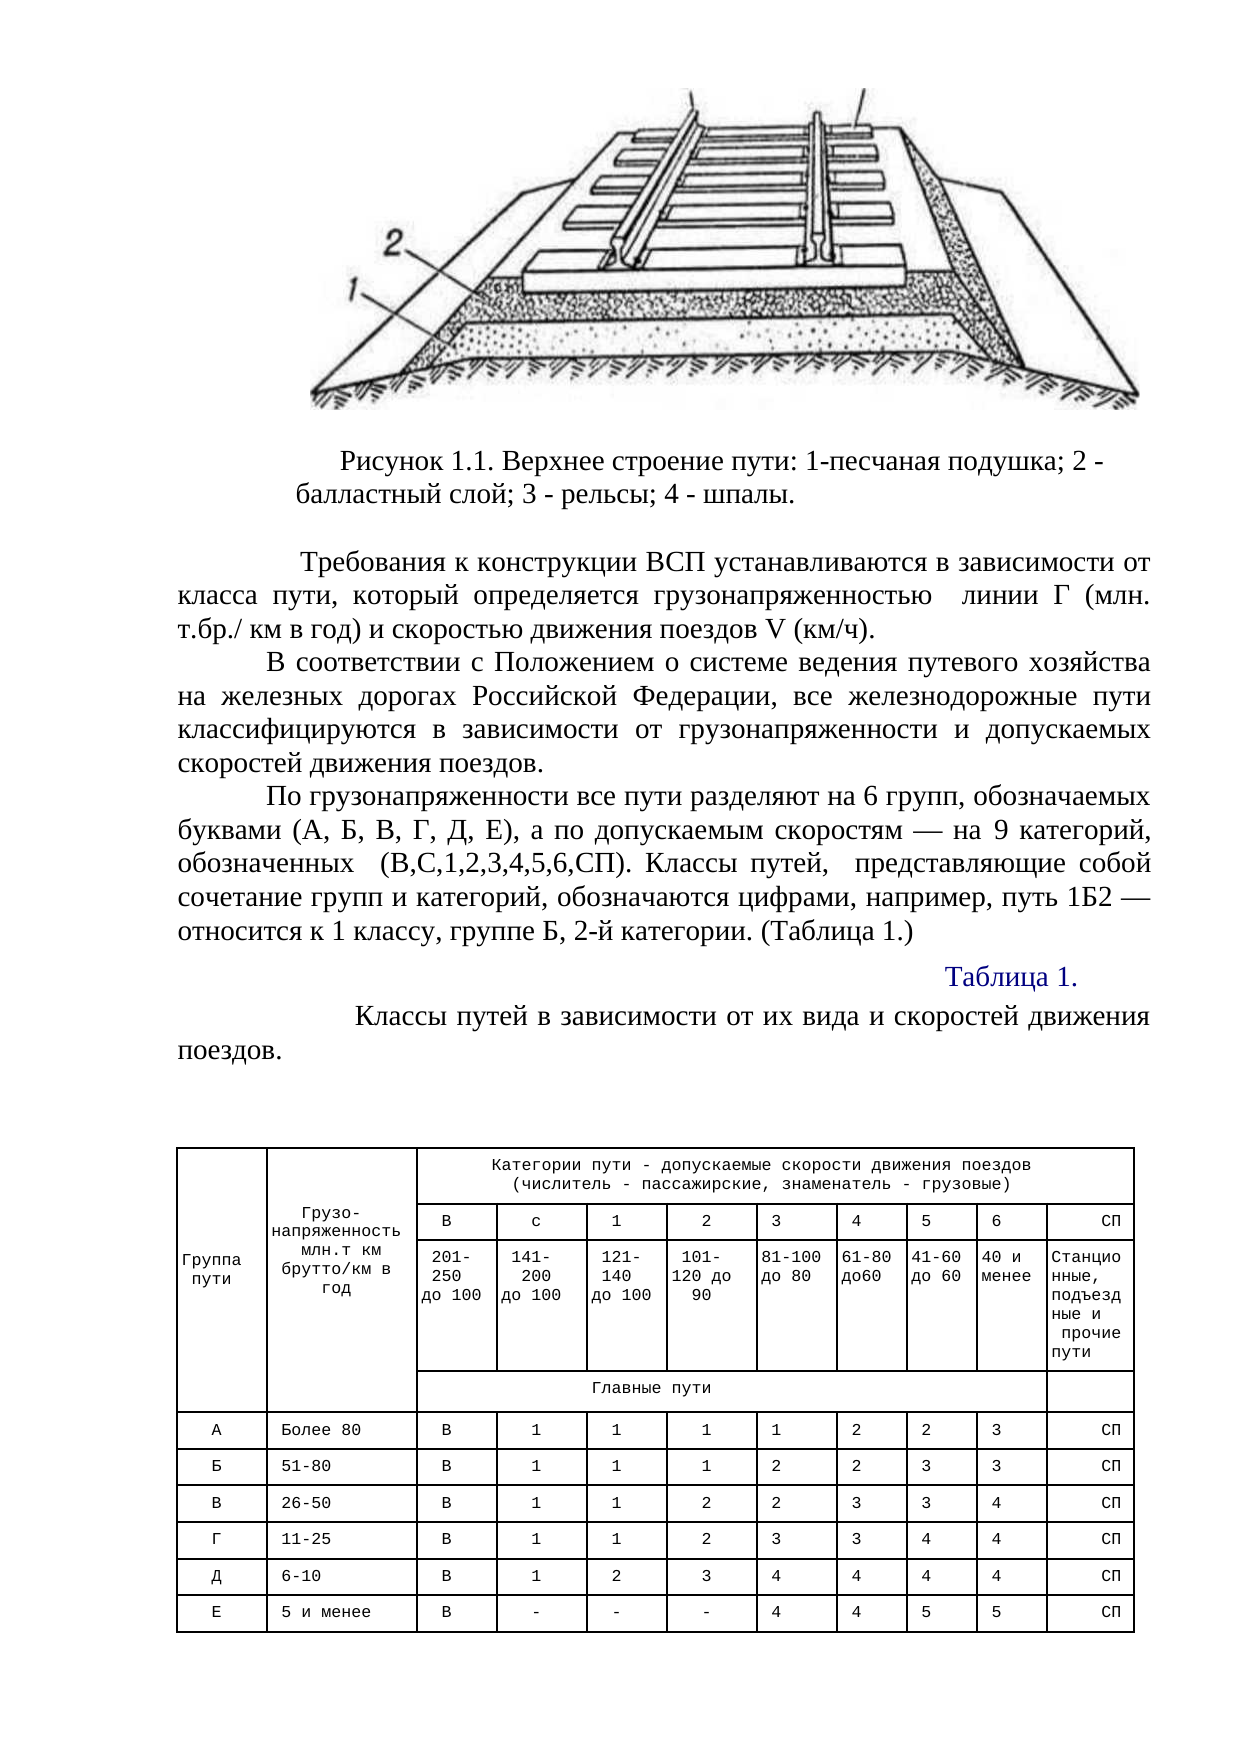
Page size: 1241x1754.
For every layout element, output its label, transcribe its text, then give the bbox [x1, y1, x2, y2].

table_cell 2 [758, 1486, 836, 1521]
table_cell 61-80 до60 [838, 1241, 906, 1370]
table_cell Г [178, 1523, 266, 1557]
table_cell В [418, 1413, 496, 1448]
table_cell 4 [838, 1596, 906, 1631]
table_cell 41-60 до 60 [908, 1241, 976, 1370]
text Классы путей в зависимости от их вида и скоростей движения поездов. [118, 998, 1152, 1066]
table_cell В [418, 1596, 496, 1631]
table_cell 1 [498, 1450, 586, 1484]
table_cell 1 [498, 1413, 586, 1448]
text По грузонапряженности все пути разделяют на 6 групп, обозначаемых буквами (А, Б, В, Г, Д, Е), а по допускаемым скоростям — на 9 категорий, обозначенных (В,С,1,2,3,4,5,6,СП). Классы путей, представляющие собой сочетание групп и категорий, обозначаются цифрами, например, путь 1Б2 — относится к 1 классу, группе Б, 2-й категории. (Таблица 1.) [177, 778, 1152, 946]
table_cell 4 [978, 1560, 1046, 1594]
table_cell 1 [588, 1413, 666, 1448]
table_cell 6-10 [268, 1560, 416, 1594]
table_cell Д [178, 1560, 266, 1594]
table_cell 2 [668, 1523, 756, 1557]
table_cell 1 [588, 1523, 666, 1557]
table_cell 4 [908, 1523, 976, 1557]
table_header Грузо- напряженность млн.т км брутто/км в год [268, 1149, 416, 1411]
table_cell 1 [498, 1560, 586, 1594]
table_cell СП [1048, 1450, 1133, 1484]
table_cell 2 [838, 1413, 906, 1448]
table_cell 1 [668, 1450, 756, 1484]
table_cell 101- 120 до 90 [668, 1241, 756, 1370]
table_cell 4 [978, 1523, 1046, 1557]
table_cell В [418, 1486, 496, 1521]
table_cell - [498, 1596, 586, 1631]
table_cell 3 [758, 1205, 836, 1239]
table_cell 1 [588, 1486, 666, 1521]
table_cell 4 [838, 1205, 906, 1239]
text Требования к конструкции ВСП устанавливаются в зависимости от класса пути, который определяется грузонапряженностью линии Г (млн. т.бр./ км в год) и скоростью движения поездов V (км/ч). [177, 544, 1152, 644]
text В соответствии с Положением о системе ведения путевого хозяйства на железных дорогах Российской Федерации, все железнодорожные пути классифицируются в зависимости от грузонапряженности и допускаемых скоростей движения поездов. [177, 644, 1152, 778]
table_cell 6 [978, 1205, 1046, 1239]
table_cell 1 [498, 1486, 586, 1521]
table_cell 5 [978, 1596, 1046, 1631]
table_cell 3 [908, 1486, 976, 1521]
text Таблица 1. [177, 959, 1078, 992]
table_cell 1 [588, 1205, 666, 1239]
table_cell СП [1048, 1596, 1133, 1631]
table_cell В [178, 1486, 266, 1521]
table_cell А [178, 1413, 266, 1448]
table_cell СП [1048, 1523, 1133, 1557]
table_cell 4 [758, 1560, 836, 1594]
table_cell В [418, 1523, 496, 1557]
picture [310, 88, 1140, 410]
table_cell 81-100 до 80 [758, 1241, 836, 1370]
table_cell В [418, 1450, 496, 1484]
table_cell 141- 200 до 100 [498, 1241, 586, 1370]
table_cell 2 [908, 1413, 976, 1448]
table_cell 3 [978, 1413, 1046, 1448]
table_cell В [418, 1560, 496, 1594]
table_cell Станционные, подъездные и прочие пути [1048, 1241, 1133, 1370]
table_cell В [418, 1205, 496, 1239]
table_cell СП [1048, 1486, 1133, 1521]
table_cell 3 [838, 1523, 906, 1557]
table_cell 4 [758, 1596, 836, 1631]
table_cell 5 [908, 1205, 976, 1239]
table_cell Б [178, 1450, 266, 1484]
table_cell 11-25 [268, 1523, 416, 1557]
table_cell 2 [588, 1560, 666, 1594]
table_header Категории пути - допускаемые скорости движения поездов (числитель - пассажирские, знаменатель - грузовые) [418, 1149, 1133, 1202]
table_cell 201- 250 до 100 [418, 1241, 496, 1370]
table_cell 5 [908, 1596, 976, 1631]
table_cell Главные пути [418, 1372, 1046, 1411]
table_cell [1048, 1372, 1133, 1411]
table_header Группа пути [178, 1149, 266, 1411]
table_cell 5 и менее [268, 1596, 416, 1631]
table_cell 121- 140 до 100 [588, 1241, 666, 1370]
table_cell 1 [758, 1413, 836, 1448]
table_cell 3 [908, 1450, 976, 1484]
table_cell 4 [978, 1486, 1046, 1521]
table_cell СП [1048, 1205, 1133, 1239]
table_cell 3 [978, 1450, 1046, 1484]
table_cell 3 [668, 1560, 756, 1594]
table_cell 1 [668, 1413, 756, 1448]
table_cell 3 [838, 1486, 906, 1521]
table_cell 40 и менее [978, 1241, 1046, 1370]
table_cell 4 [838, 1560, 906, 1594]
table_cell 4 [908, 1560, 976, 1594]
table_cell с [498, 1205, 586, 1239]
table_cell 2 [668, 1205, 756, 1239]
table_cell 2 [668, 1486, 756, 1521]
table_cell 26-50 [268, 1486, 416, 1521]
table_cell - [588, 1596, 666, 1631]
table_cell СП [1048, 1413, 1133, 1448]
table_cell СП [1048, 1560, 1133, 1594]
text Рисунок 1.1. Верхнее строение пути: 1-песчаная подушка; 2 - балластный слой; 3 - рельсы; 4 - шпалы. [295, 443, 1152, 510]
table_cell Более 80 [268, 1413, 416, 1448]
table_cell 51-80 [268, 1450, 416, 1484]
table_cell Е [178, 1596, 266, 1631]
table_cell - [668, 1596, 756, 1631]
table_cell 2 [758, 1450, 836, 1484]
table_cell 3 [758, 1523, 836, 1557]
table_cell 1 [498, 1523, 586, 1557]
table_cell 1 [588, 1450, 666, 1484]
table_cell 2 [838, 1450, 906, 1484]
